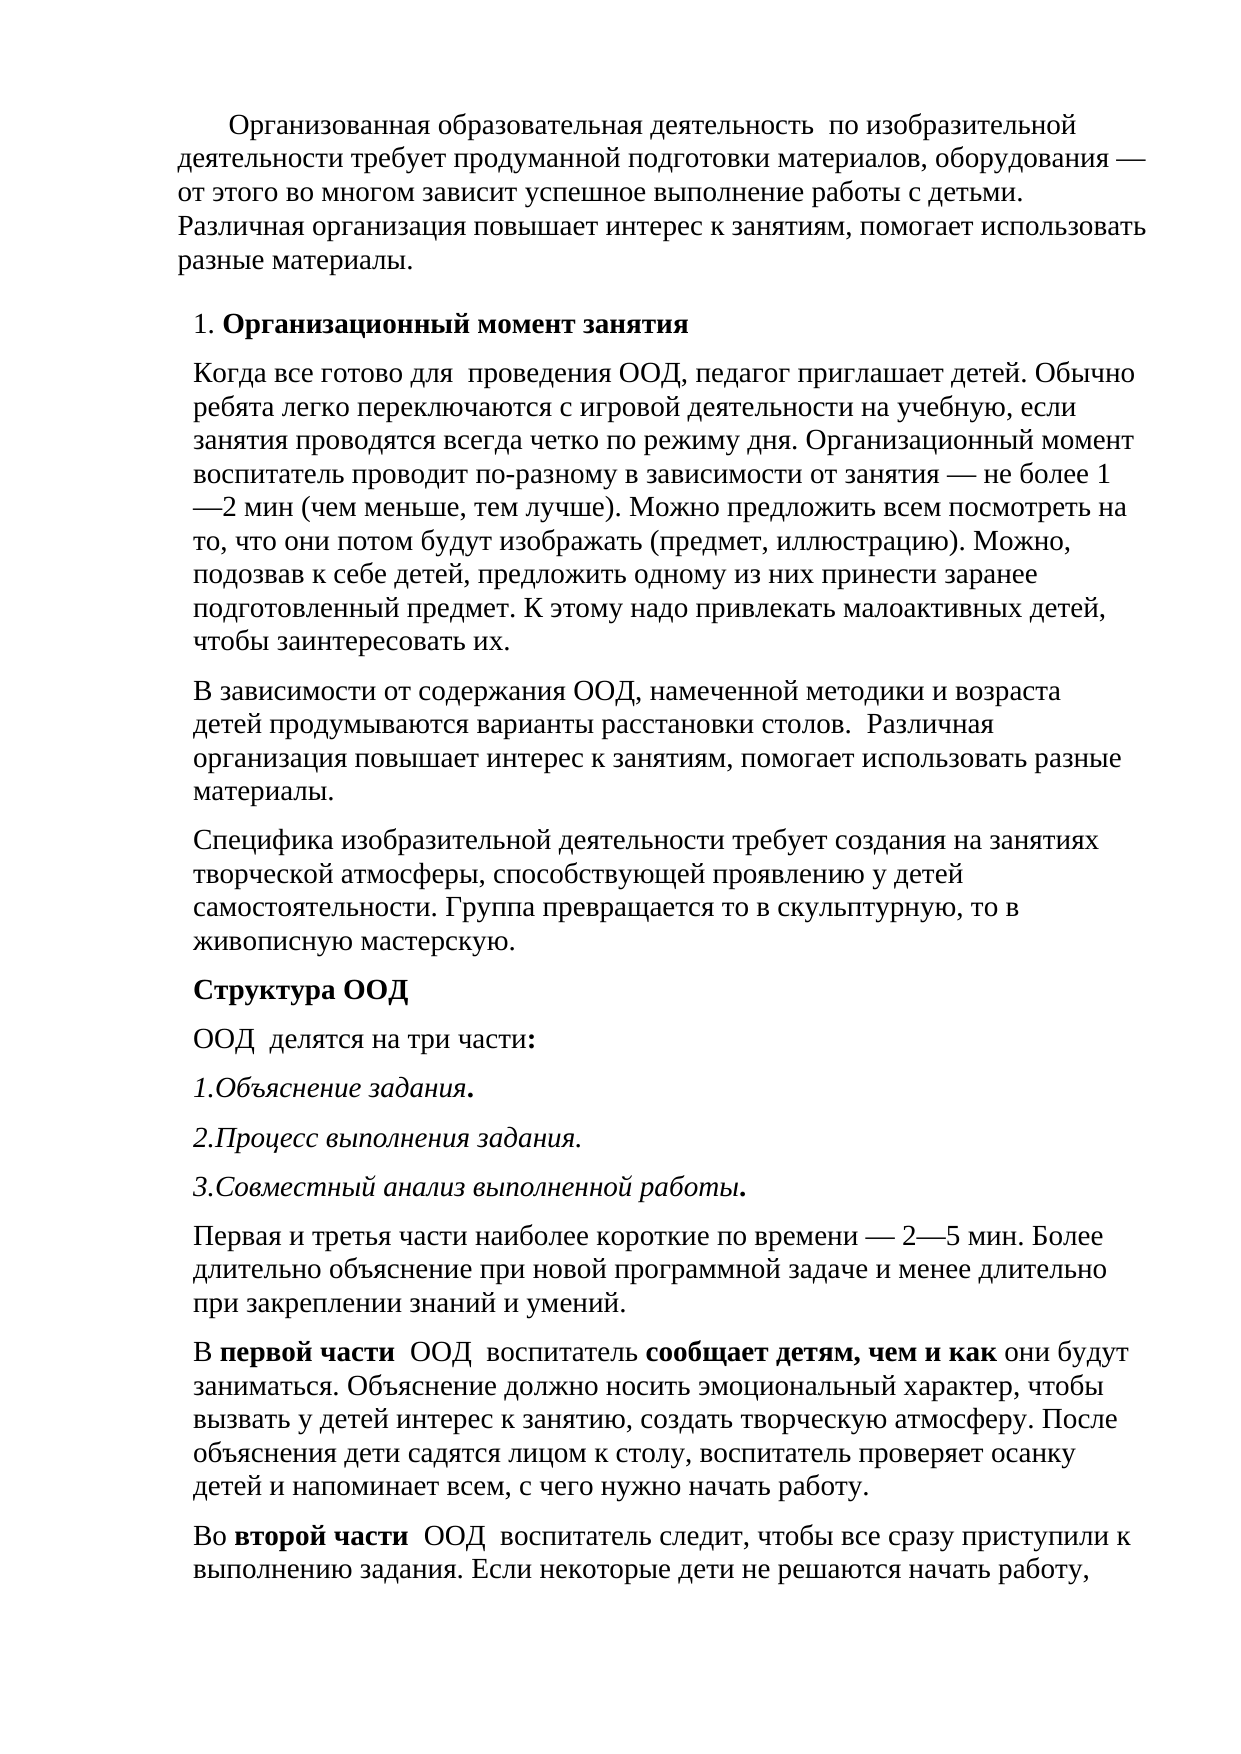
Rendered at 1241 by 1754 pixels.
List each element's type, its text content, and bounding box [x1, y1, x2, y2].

text 3.Совместный анализ выполненной работы. [193, 1169, 1136, 1202]
text В зависимости от содержания ООД, намеченной методики и возраста детей продумываются варианты расстановки столов. Различная организация повышает интерес к занятиям, помогает использовать разные материалы. [193, 673, 1136, 807]
text 1. Организационный момент занятия [193, 306, 1136, 339]
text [193, 1518, 1136, 1585]
text Организованная образовательная деятельность по изобразительной деятельности требует продуманной подготовки материалов, оборудования — от этого во многом зависит успешное выполнение работы с детьми. Различная организация повышает интерес к занятиям, помогает использовать разные материалы. [177, 107, 1152, 277]
text В первой части ООД воспитатель сообщает детям, чем и как они будут заниматься. Объяснение должно носить эмоциональный характер, чтобы вызвать у детей интерес к занятию, создать творческую атмосферу. После объяснения дети садятся лицом к столу, воспитатель проверяет осанку детей и напоминает всем, с чего нужно начать работу. [193, 1334, 1136, 1502]
text Структура ООД [193, 972, 1136, 1006]
text Специфика изобразительной деятельности требует создания на занятиях творческой атмосферы, способствующей проявлению у детей самостоятельности. Группа превращается то в скульптурную, то в живописную мастерскую. [193, 822, 1136, 957]
text ООД делятся на три части: [193, 1021, 1136, 1055]
text Первая и третья части наиболее короткие по времени — 2—5 мин. Более длительно объяснение при новой программной задаче и менее длительно при закреплении знаний и умений. [193, 1218, 1136, 1319]
text 2.Процесс выполнения задания. [193, 1120, 1136, 1153]
text Когда все готово для проведения ООД, педагог приглашает детей. Обычно ребята легко переключаются с игровой деятельности на учебную, если занятия проводятся всегда четко по режиму дня. Организационный момент воспитатель проводит по-разному в зависимости от занятия — не более 1—2 мин (чем меньше, тем лучше). Можно предложить всем посмотреть на то, что они потом будут изображать (предмет, иллюстрацию). Можно, подозвав к себе детей, предложить одному из них принести заранее подготовленный предмет. К этому надо привлекать малоактивных детей, чтобы заинтересовать их. [193, 355, 1136, 657]
text 1.Объяснение задания. [193, 1071, 1136, 1104]
